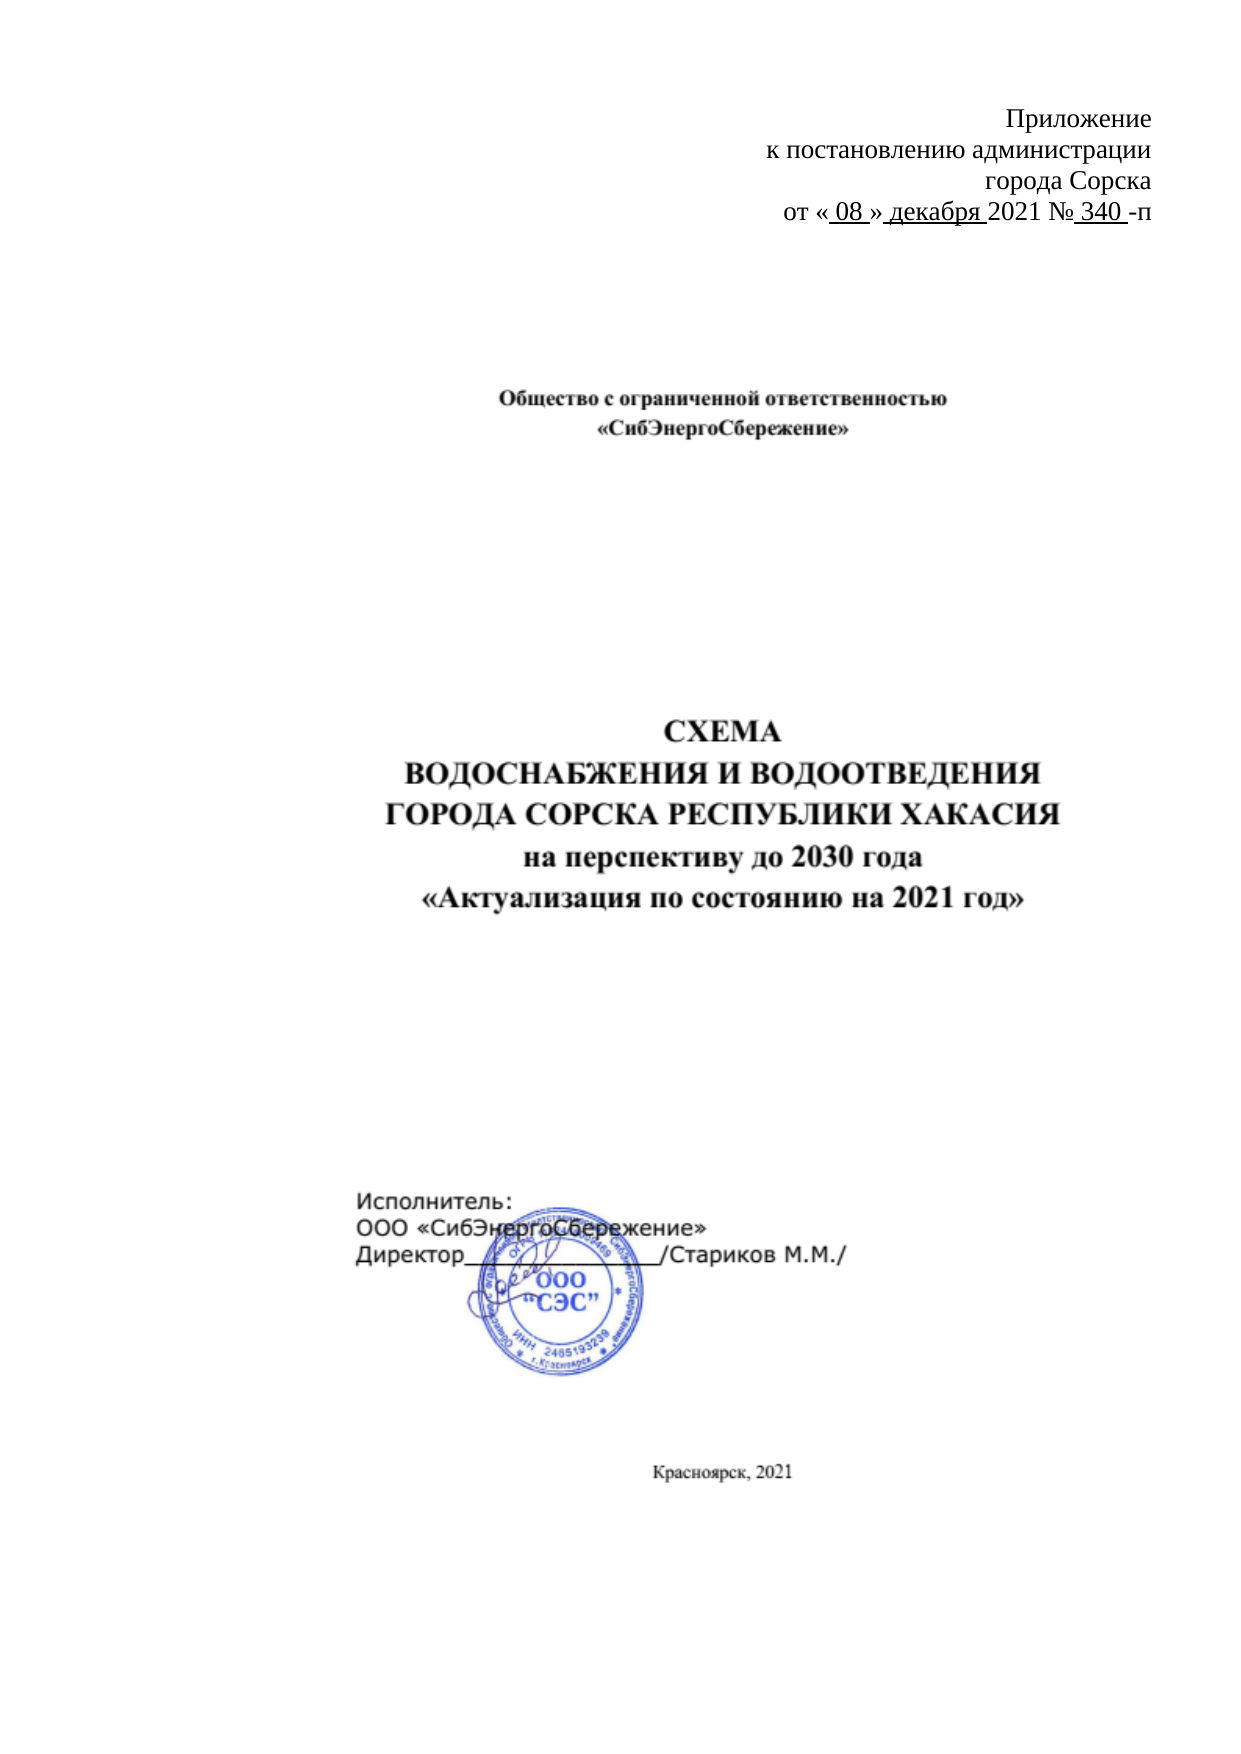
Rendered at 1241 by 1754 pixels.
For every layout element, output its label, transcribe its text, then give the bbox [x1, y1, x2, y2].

picture [236, 382, 1138, 1494]
text Приложение [177, 102, 1152, 133]
text города Сорска [177, 164, 1152, 195]
text от « 08 » декабря 2021 № 340 -п [177, 195, 1152, 226]
text к постановлению администрации [177, 133, 1152, 164]
